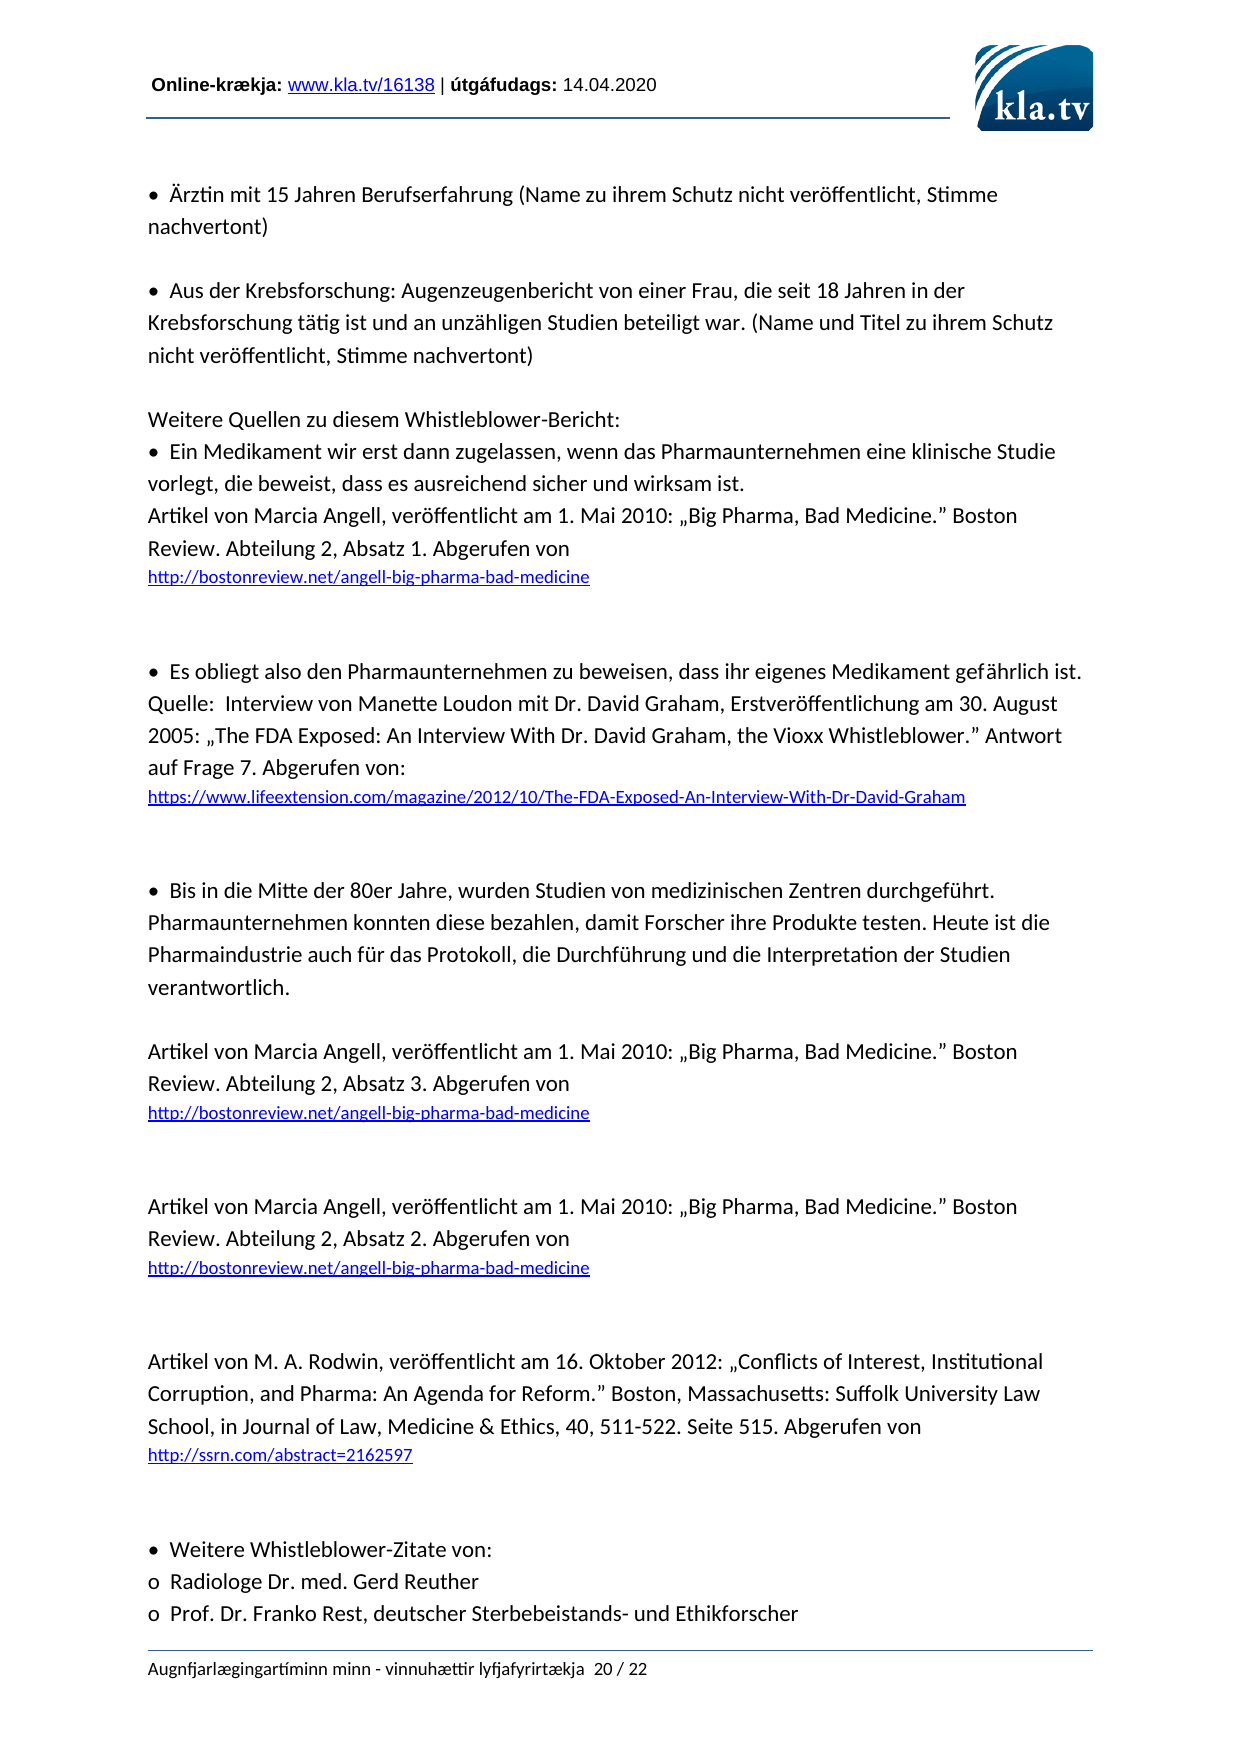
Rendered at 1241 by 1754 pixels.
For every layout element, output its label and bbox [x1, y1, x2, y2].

text [148, 148, 1093, 1627]
